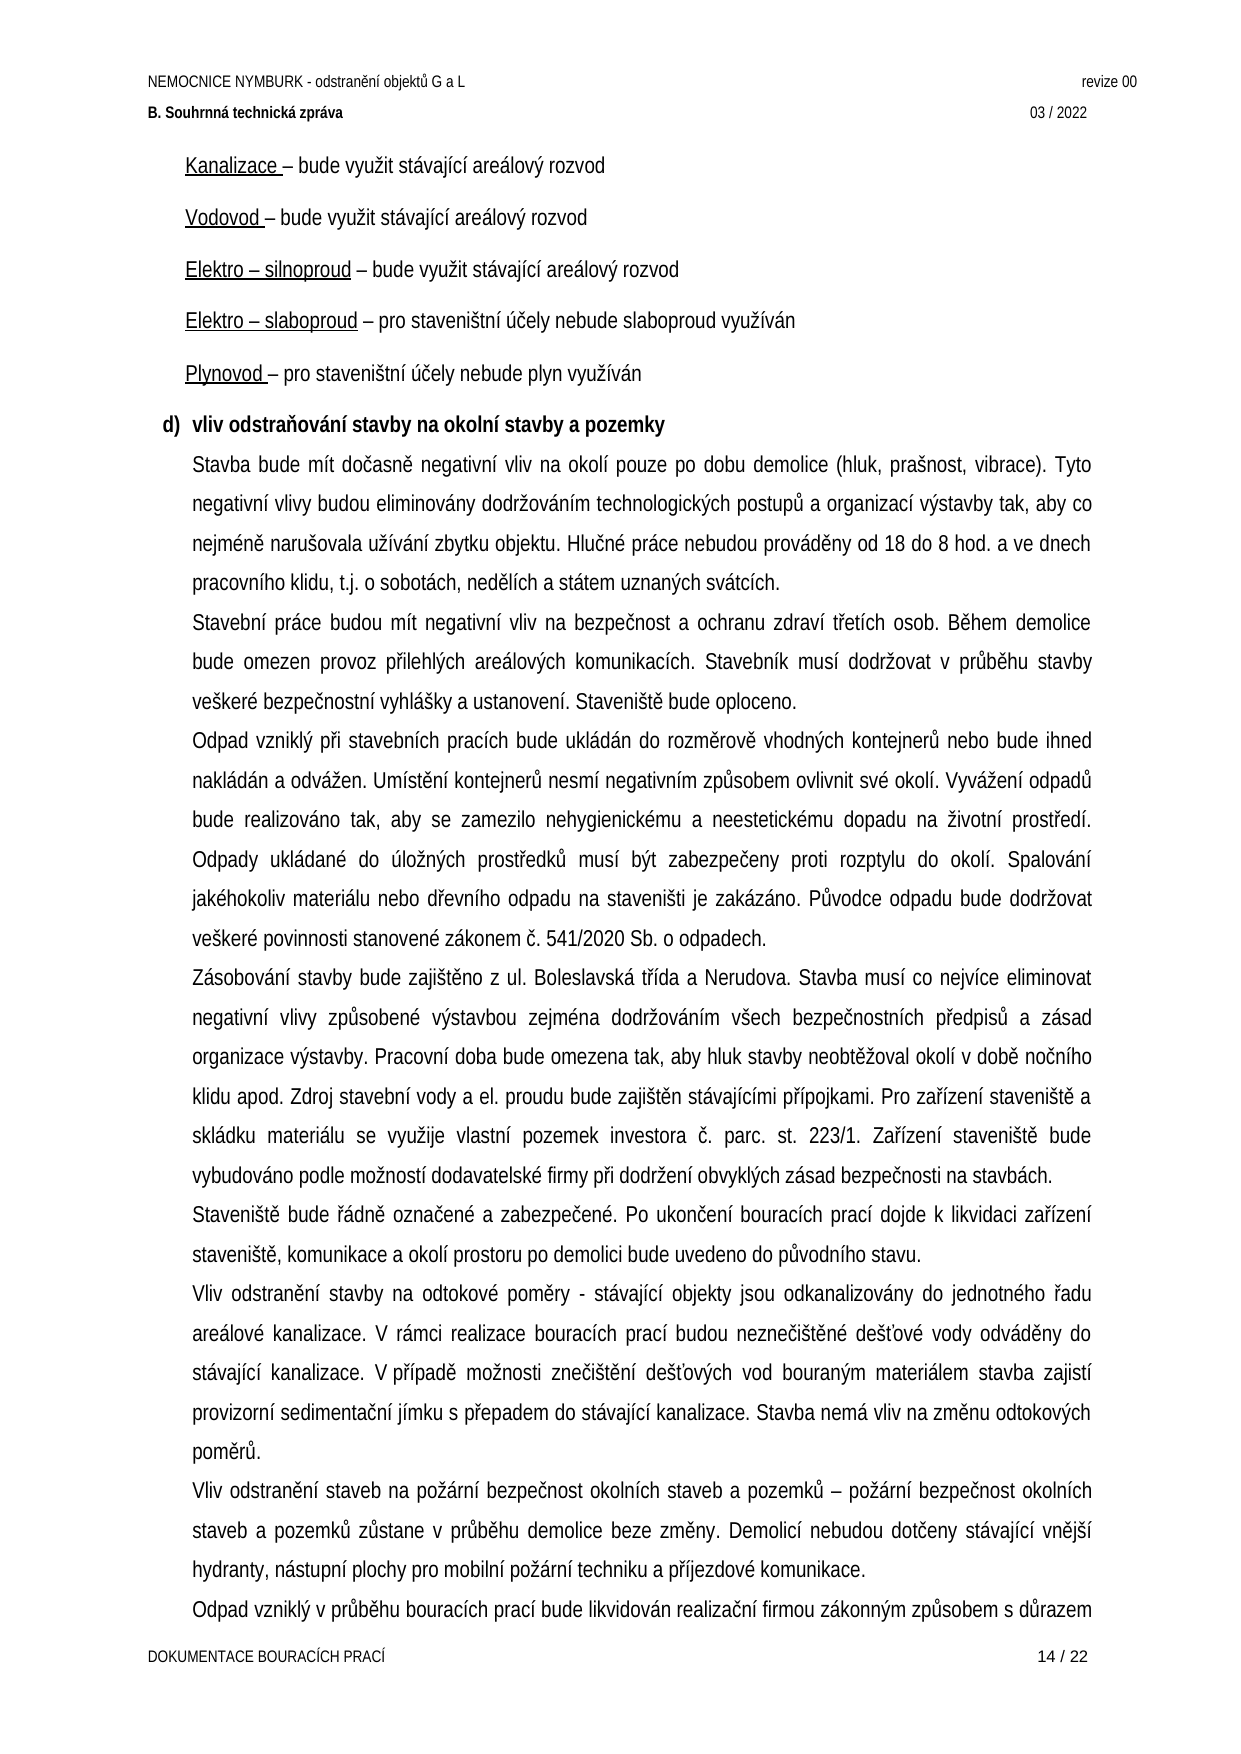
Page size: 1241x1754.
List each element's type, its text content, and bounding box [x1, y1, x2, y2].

list vliv odstraňování stavby na okolní stavby a pozemky [162, 411, 1092, 438]
text Vodovod – bude využit stávající areálový rozvod [185, 203, 1092, 230]
text Kanalizace – bude využit stávající areálový rozvod [185, 152, 1092, 178]
list Vliv odstranění stavby na odtokové poměry - stávající objekty jsou odkanalizovány do jednotného řadu areálové kanalizace. V rámci realizace bouracích prací budou neznečištěné dešťové vody odváděny do stávající kanalizace. V případě možnosti znečištění dešťových vod bouraným materiálem stavba zajistí provizorní sedimentační jímku s přepadem do stávající kanalizace. Stavba nemá vliv na změnu odtokových poměrů. [192, 1280, 1092, 1464]
list Vliv odstranění staveb na požární bezpečnost okolních staveb a pozemků – požární bezpečnost okolních staveb a pozemků zůstane v průběhu demolice beze změny. Demolicí nebudou dotčeny stávající vnější hydranty, nástupní plochy pro mobilní požární techniku a příjezdové komunikace. [192, 1477, 1092, 1583]
text Plynovod – pro staveništní účely nebude plyn využíván [185, 359, 1092, 386]
list Odpad vzniklý při stavebních pracích bude ukládán do rozměrově vhodných kontejnerů nebo bude ihned nakládán a odvážen. Umístění kontejnerů nesmí negativním způsobem ovlivnit své okolí. Vyvážení odpadů bude realizováno tak, aby se zamezilo nehygienickému a neestetickému dopadu na životní prostředí. Odpady ukládané do úložných prostředků musí být zabezpečeny proti rozptylu do okolí. Spalování jakéhokoliv materiálu nebo dřevního odpadu na staveništi je zakázáno. Původce odpadu bude dodržovat veškeré povinnosti stanovené zákonem č. 541/2020 Sb. o odpadech. [192, 727, 1092, 951]
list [192, 1596, 1092, 1622]
list Stavba bude mít dočasně negativní vliv na okolí pouze po dobu demolice (hluk, prašnost, vibrace). Tyto negativní vlivy budou eliminovány dodržováním technologických postupů a organizací výstavby tak, aby co nejméně narušovala užívání zbytku objektu. Hlučné práce nebudou prováděny od 18 do 8 hod. a ve dnech pracovního klidu, t.j. o sobotách, nedělích a státem uznaných svátcích. [192, 451, 1092, 596]
list Zásobování stavby bude zajištěno z ul. Boleslavská třída a Nerudova. Stavba musí co nejvíce eliminovat negativní vlivy způsobené výstavbou zejména dodržováním všech bezpečnostních předpisů a zásad organizace výstavby. Pracovní doba bude omezena tak, aby hluk stavby neobtěžoval okolí v době nočního klidu apod. Zdroj stavební vody a el. proudu bude zajištěn stávajícími přípojkami. Pro zařízení staveniště a skládku materiálu se využije vlastní pozemek investora č. parc. st. 223/1. Zařízení staveniště bude vybudováno podle možností dodavatelské firmy při dodržení obvyklých zásad bezpečnosti na stavbách. [192, 964, 1092, 1188]
text Elektro – slaboproud – pro staveništní účely nebude slaboproud využíván [185, 307, 1092, 334]
text Elektro – silnoproud – bude využit stávající areálový rozvod [185, 256, 1092, 282]
list Stavební práce budou mít negativní vliv na bezpečnost a ochranu zdraví třetích osob. Během demolice bude omezen provoz přilehlých areálových komunikacích. Stavebník musí dodržovat v průběhu stavby veškeré bezpečnostní vyhlášky a ustanovení. Staveniště bude oploceno. [192, 609, 1092, 714]
list Staveniště bude řádně označené a zabezpečené. Po ukončení bouracích prací dojde k likvidaci zařízení staveniště, komunikace a okolí prostoru po demolici bude uvedeno do původního stavu. [192, 1201, 1092, 1267]
